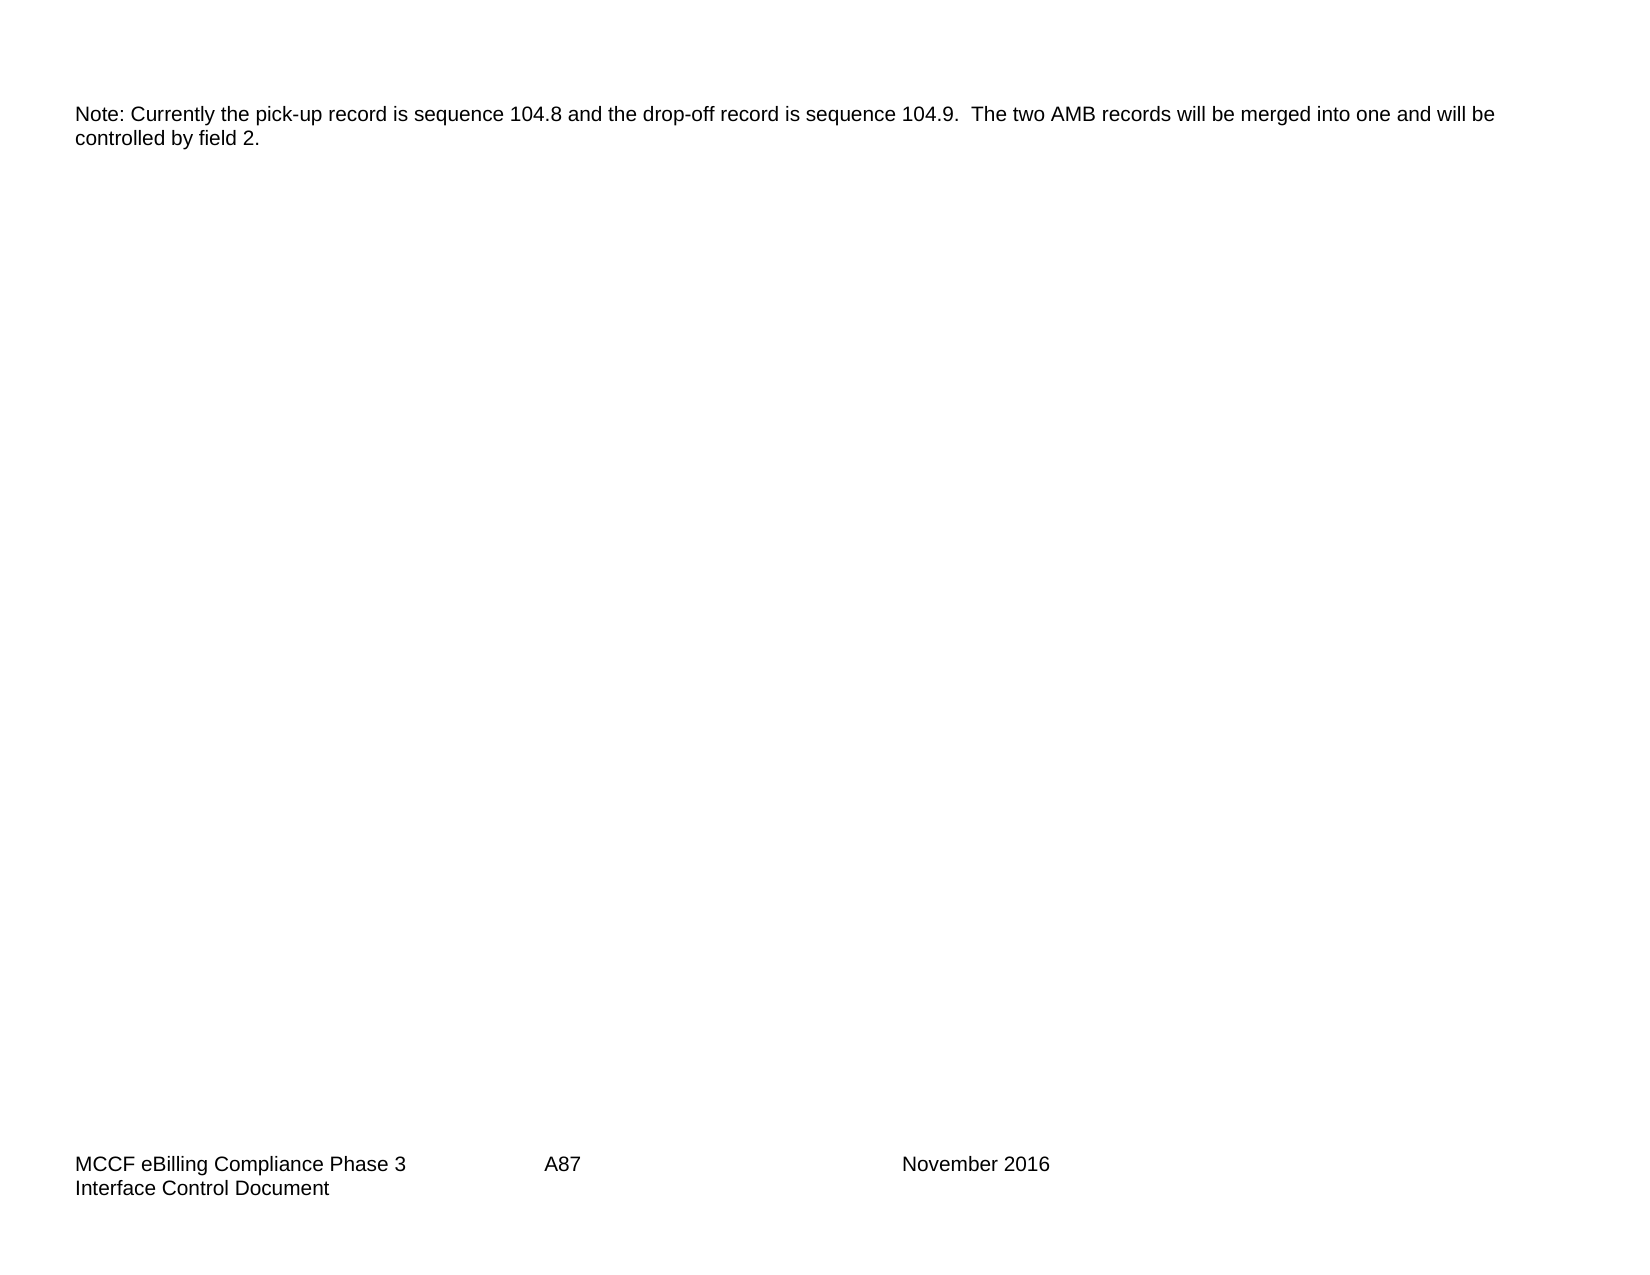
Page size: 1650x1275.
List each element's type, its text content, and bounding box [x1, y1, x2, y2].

text Note: Currently the pick-up record is sequence 104.8 and the drop-off record is sequence 104.9. The two AMB records will be merged into one and will be controlled by field 2. [75, 101, 1575, 149]
